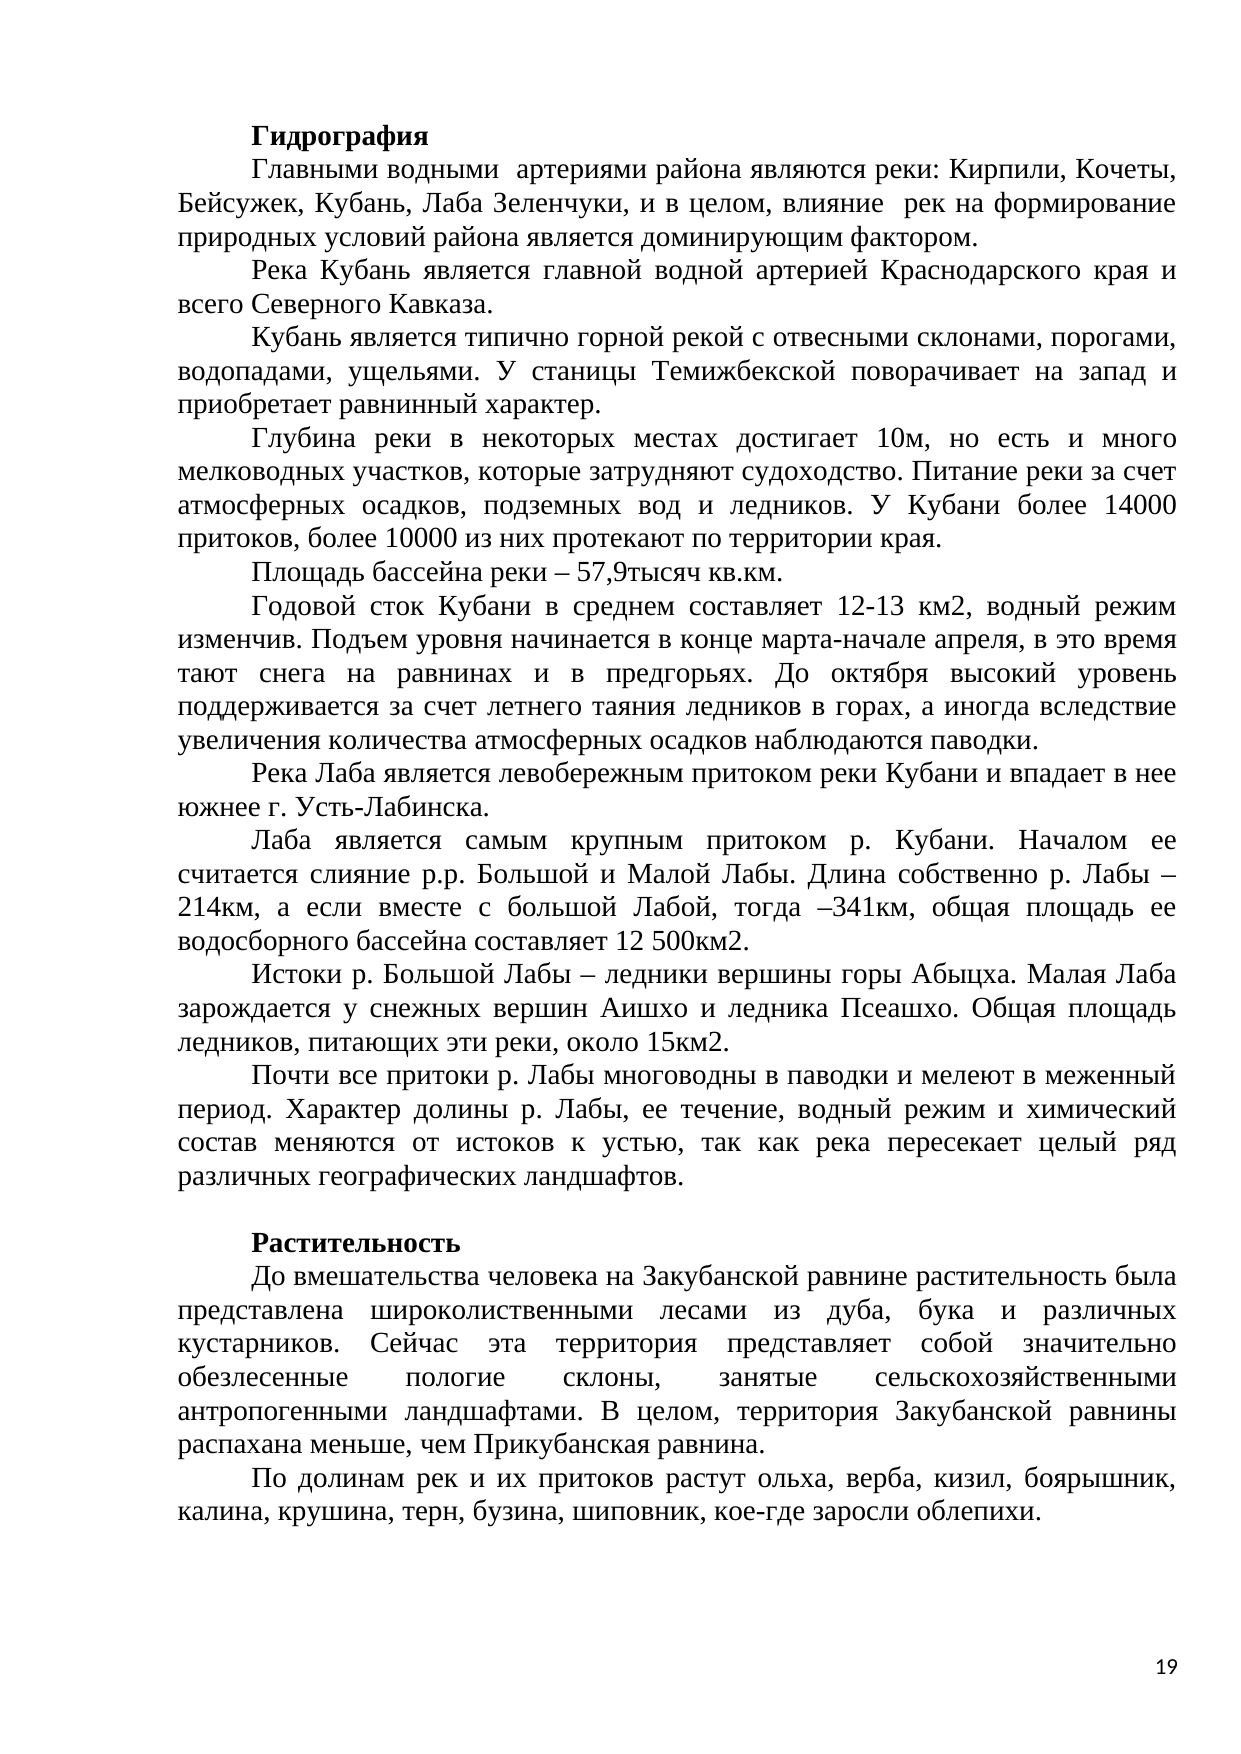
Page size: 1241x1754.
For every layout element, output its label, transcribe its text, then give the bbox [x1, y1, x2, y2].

text Растительность [177, 1225, 1178, 1258]
text До вмешательства человека на Закубанской равнине растительность была представлена широколиственными лесами из дуба, бука и различных кустарников. Сейчас эта территория представляет собой значительно обезлесенные пологие склоны, занятые сельскохозяйственными антропогенными ландшафтами. В целом, территория Закубанской равнины распахана меньше, чем Прикубанская равнина. [177, 1258, 1178, 1460]
text Лаба является самым крупным притоком р. Кубани. Началом ее считается слияние р.р. Большой и Малой Лабы. Длина собственно р. Лабы –214км, а если вместе с большой Лабой, тогда –341км, общая площадь ее водосборного бассейна составляет 12 500км2. [177, 822, 1178, 957]
text Почти все притоки р. Лабы многоводны в паводки и мелеют в меженный период. Характер долины р. Лабы, ее течение, водный режим и химический состав меняются от истоков к устью, так как река пересекает целый ряд различных географических ландшафтов. [177, 1057, 1178, 1191]
text Истоки р. Большой Лабы – ледники вершины горы Абыцха. Малая Лаба зарождается у снежных вершин Аишхо и ледника Псеашхо. Общая площадь ледников, питающих эти реки, около 15км2. [177, 957, 1178, 1057]
text Глубина реки в некоторых местах достигает 10м, но есть и много мелководных участков, которые затрудняют судоходство. Питание реки за счет атмосферных осадков, подземных вод и ледников. У Кубани более 14000 притоков, более 10000 из них протекают по территории края. [177, 420, 1178, 554]
text Годовой сток Кубани в среднем составляет 12-13 км2, водный режим изменчив. Подъем уровня начинается в конце марта-начале апреля, в это время тают снега на равнинах и в предгорьях. До октября высокий уровень поддерживается за счет летнего таяния ледников в горах, а иногда вследствие увеличения количества атмосферных осадков наблюдаются паводки. [177, 588, 1178, 755]
text Гидрография [177, 118, 1178, 152]
text Площадь бассейна реки – 57,9тысяч кв.км. [177, 554, 1178, 588]
text Река Кубань является главной водной артерией Краснодарского края и всего Северного Кавказа. [177, 252, 1178, 319]
text По долинам рек и их притоков растут ольха, верба, кизил, боярышник, калина, крушина, терн, бузина, шиповник, кое-где заросли облепихи. [177, 1460, 1178, 1527]
text Главными водными артериями района являются реки: Кирпили, Кочеты, Бейсужек, Кубань, Лаба Зеленчуки, и в целом, влияние рек на формирование природных условий района является доминирующим фактором. [177, 152, 1178, 252]
text Кубань является типично горной рекой с отвесными склонами, порогами, водопадами, ущельями. У станицы Темижбекской поворачивает на запад и приобретает равнинный характер. [177, 319, 1178, 420]
text Река Лаба является левобережным притоком реки Кубани и впадает в нее южнее г. Усть-Лабинска. [177, 755, 1178, 822]
